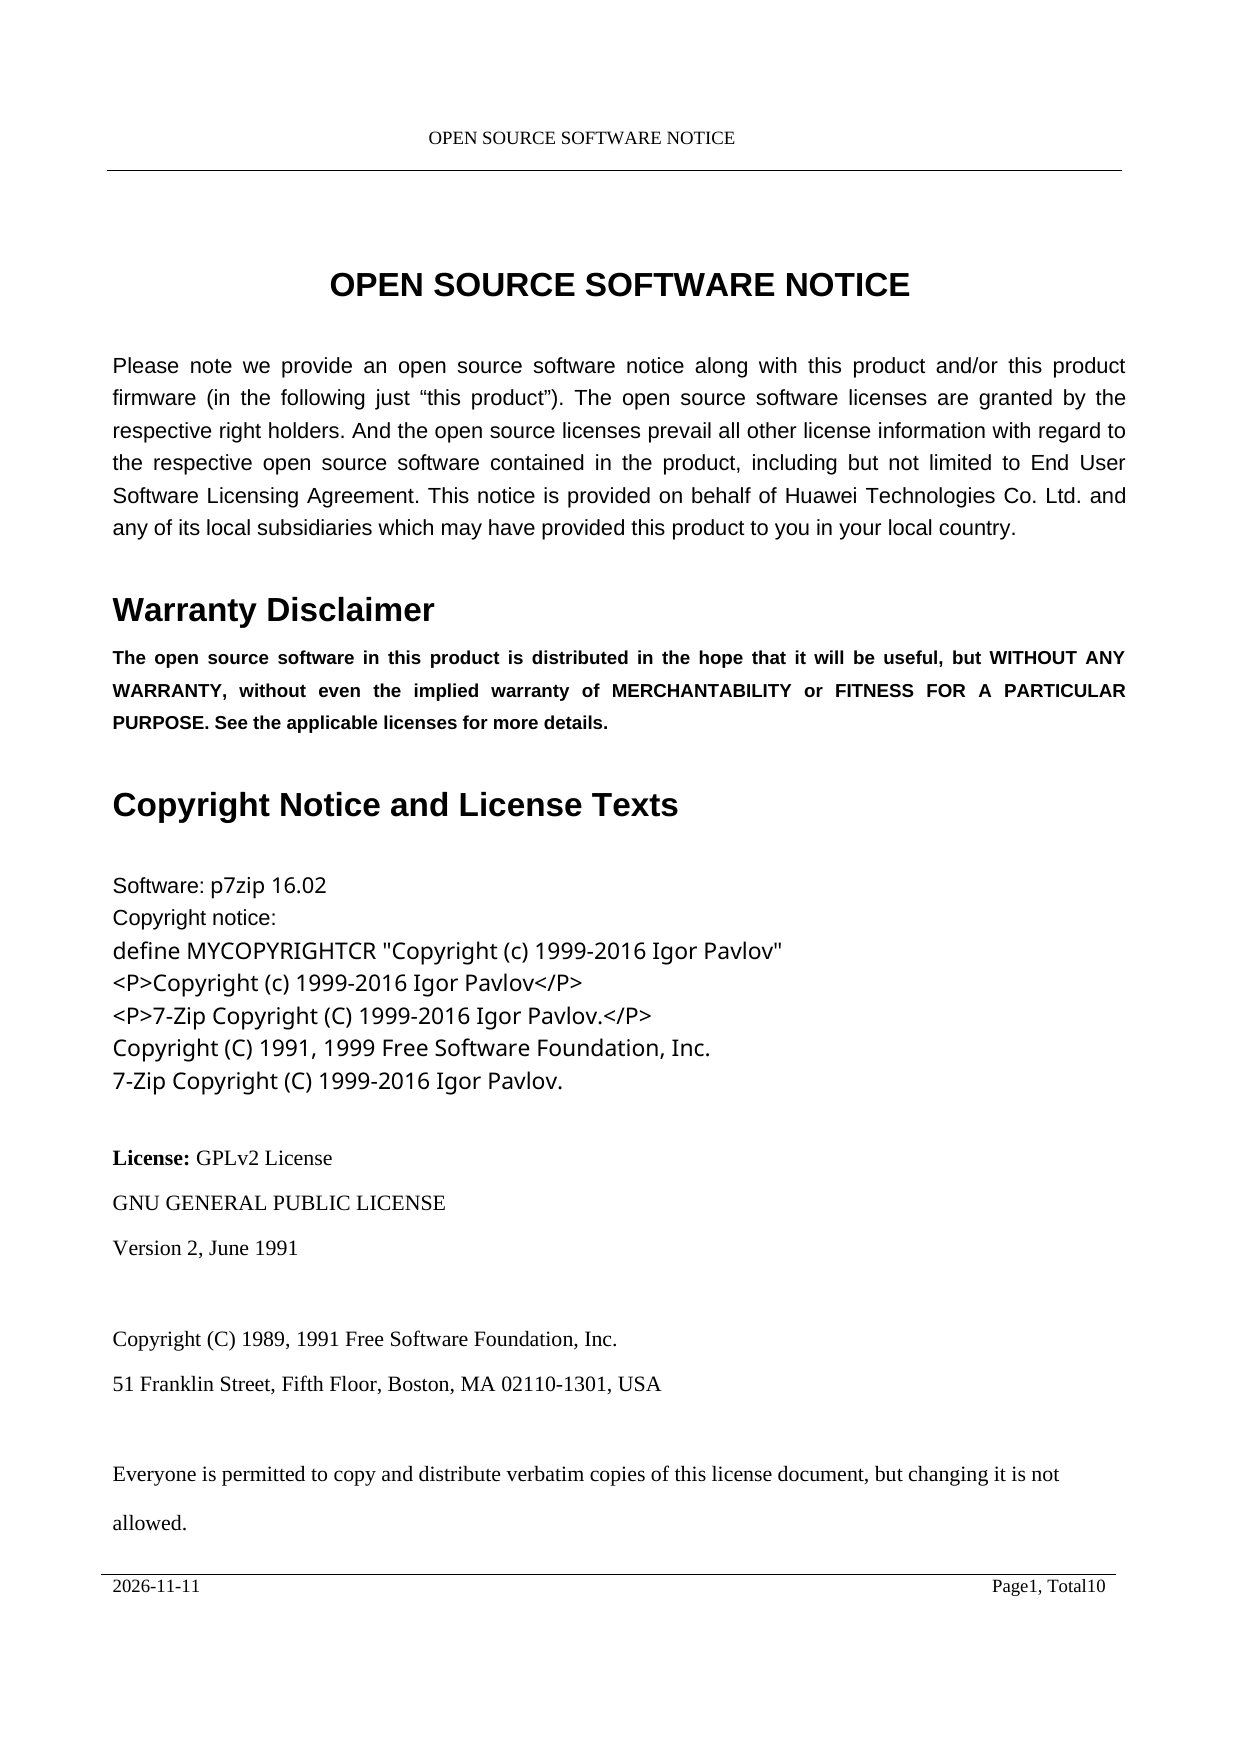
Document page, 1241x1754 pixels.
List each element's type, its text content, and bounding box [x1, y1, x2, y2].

text <P>7-Zip Copyright (C) 1999-2016 Igor Pavlov.</P> [112, 999, 1128, 1031]
text Copyright notice: [112, 901, 1128, 934]
text Copyright (C) 1989, 1991 Free Software Foundation, Inc. [112, 1322, 1128, 1354]
text Copyright Notice and License Texts [112, 771, 1128, 836]
text Warranty Disclaimer [112, 576, 1128, 641]
text 7-Zip Copyright (C) 1999-2016 Igor Pavlov. [112, 1064, 1128, 1096]
text define MYCOPYRIGHTCR "Copyright (c) 1999-2016 Igor Pavlov" [112, 934, 1128, 966]
text <P>Copyright (c) 1999-2016 Igor Pavlov</P> [112, 966, 1128, 999]
text 51 Franklin Street, Fifth Floor, Boston, MA 02110-1301, USA [112, 1367, 1128, 1399]
text Version 2, June 1991 [112, 1232, 1128, 1264]
text License: GPLv2 License [112, 1142, 1128, 1174]
text Copyright (C) 1991, 1999 Free Software Foundation, Inc. [112, 1031, 1128, 1064]
text Please note we provide an open source software notice along with this product and/or this product firmware (in the following just “this product”). The open source software licenses are granted by the respective right holders. And the open source licenses prevail all other license information with regard to the respective open source software contained in the product, including but not limited to End User Software Licensing Agreement. This notice is provided on behalf of Huawei Technologies Co. Ltd. and any of its local subsidiaries which may have provided this product to you in your local country. [112, 349, 1128, 544]
text Software: p7zip 16.02 [112, 869, 1128, 901]
text OPEN SOURCE SOFTWARE NOTICE [112, 251, 1128, 316]
text Everyone is permitted to copy and distribute verbatim copies of this license document, but changing it is not allowed. [112, 1457, 1128, 1538]
text The open source software in this product is distributed in the hope that it will be useful, but WITHOUT ANY WARRANTY, without even the implied warranty of MERCHANTABILITY or FITNESS FOR A PARTICULAR PURPOSE. See the applicable licenses for more details. [112, 641, 1128, 739]
text GNU GENERAL PUBLIC LICENSE [112, 1187, 1128, 1219]
